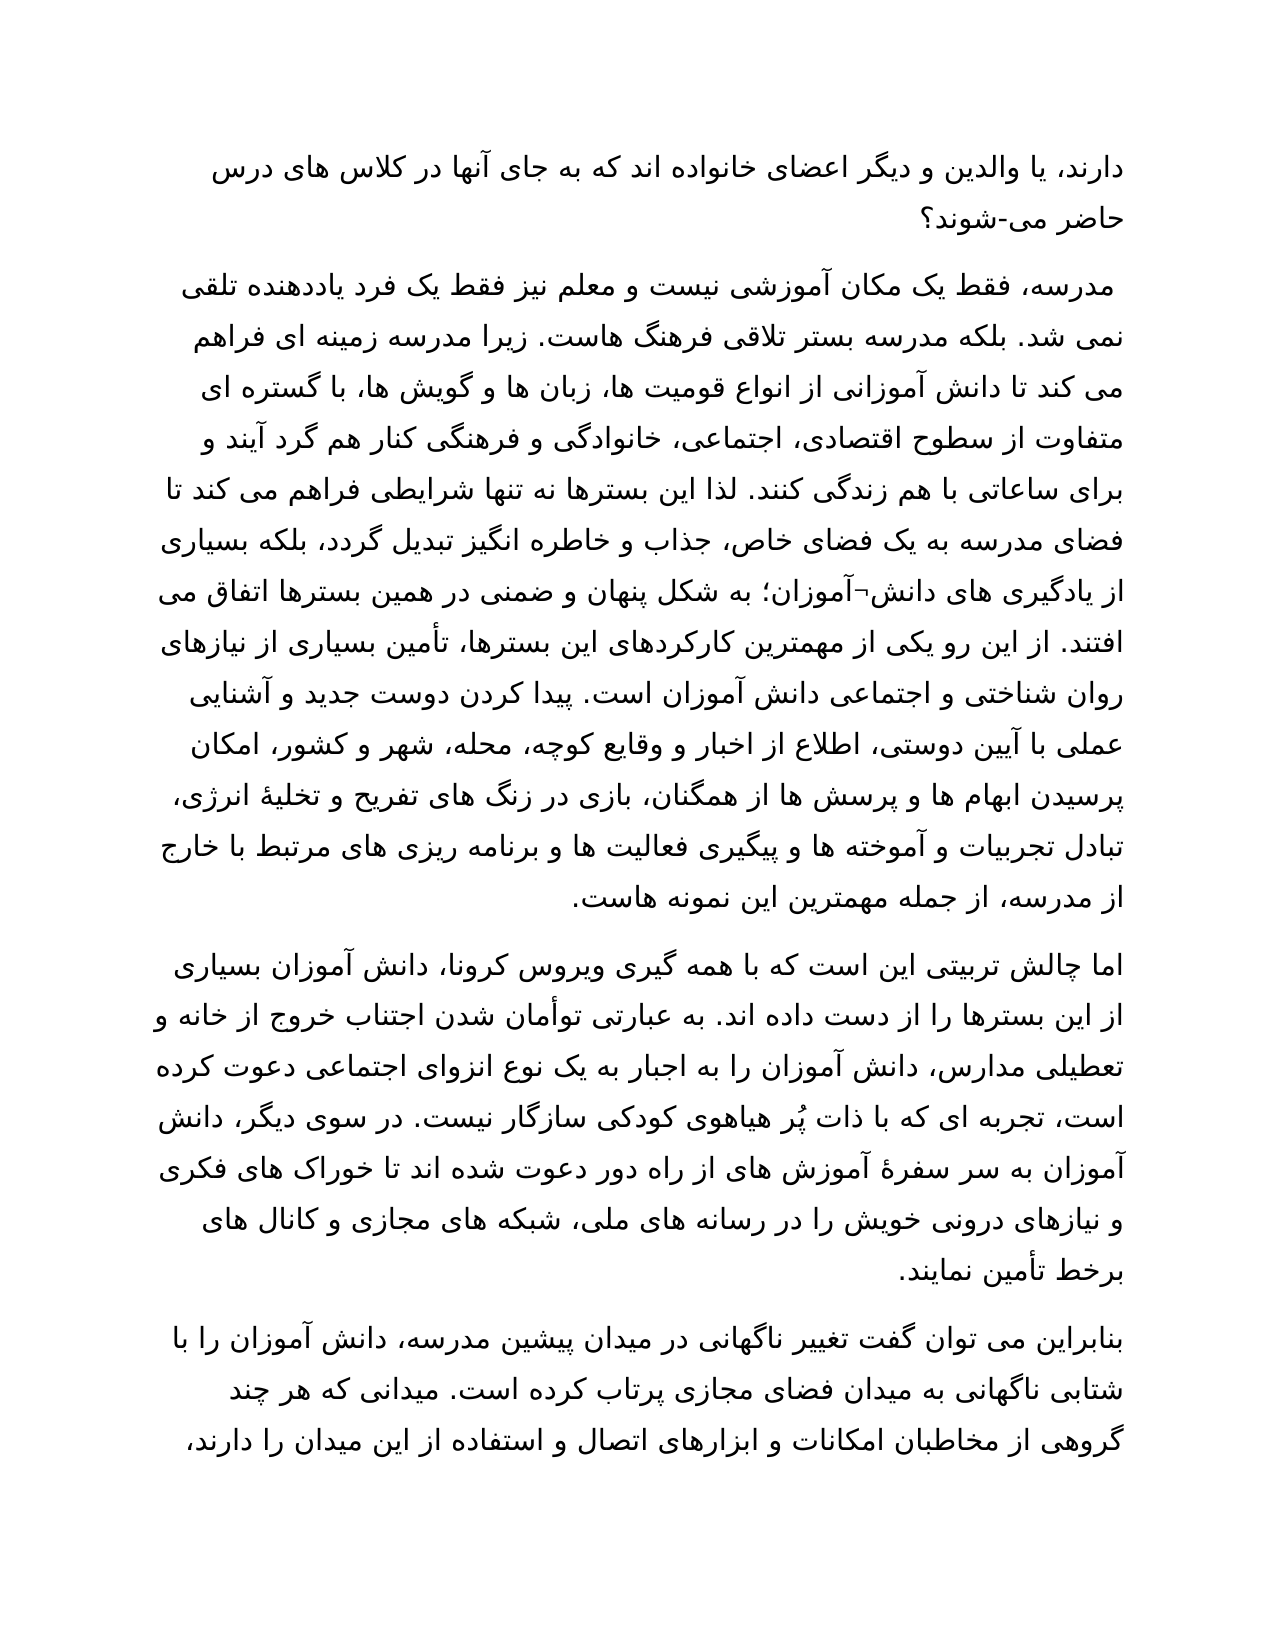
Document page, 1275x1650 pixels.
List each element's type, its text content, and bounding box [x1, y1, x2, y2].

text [150, 150, 1125, 235]
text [150, 1321, 1125, 1457]
text مدرسه، فقط یک مکان آموزشی نیست و معلم نیز فقط یک فرد یاددهنده تلقی نمی شد. بلکه مدرسه بستر تلاقی فرهنگ هاست. زیرا مدرسه زمینه ای فراهم می کند تا دانش آموزانی از انواع قومیت ها، زبان ها و گویش ها، با گستره ای متفاوت از سطوح اقتصادی، اجتماعی، خانوادگی و فرهنگی کنار هم گرد آیند و برای ساعاتی با هم زندگی کنند. لذا این بسترها نه تنها شرایطی فراهم می کند تا فضای مدرسه به یک فضای خاص، جذاب و خاطره انگیز تبدیل گردد، بلکه بسیاری از یادگیری های دانش¬آموزان؛ به شکل پنهان و ضمنی در همین بسترها اتفاق می افتند. از این رو یکی از مهمترین کارکردهای این بسترها، تأمین بسیاری از نیازهای روان شناختی و اجتماعی دانش آموزان است. پیدا کردن دوست جدید و آشنایی عملی با آیین دوستی، اطلاع از اخبار و وقایع کوچه، محله، شهر و کشور، امکان پرسیدن ابهام ها و پرسش ها از همگنان، بازی در زنگ های تفریح و تخلیۀ انرژی، تبادل تجربیات و آموخته ها و پیگیری فعالیت ها و برنامه ریزی های مرتبط با خارج از مدرسه، از جمله مهمترین این نمونه هاست. [150, 268, 1125, 914]
text اما چالش تربیتی این است که با همه گیری ویروس کرونا، دانش آموزان بسیاری از این بسترها را از دست داده اند. به عبارتی توأمان شدن اجتناب خروج از خانه و تعطیلی مدارس، دانش آموزان را به اجبار به یک نوع انزوای اجتماعی دعوت کرده است، تجربه ای که با ذات پُر هیاهوی کودکی سازگار نیست. در سوی دیگر، دانش آموزان به سر سفرۀ آموزش های از راه دور دعوت شده اند تا خوراک های فکری و نیازهای درونی خویش را در رسانه های ملی، شبکه های مجازی و کانال های برخط تأمین نمایند. [150, 948, 1125, 1287]
